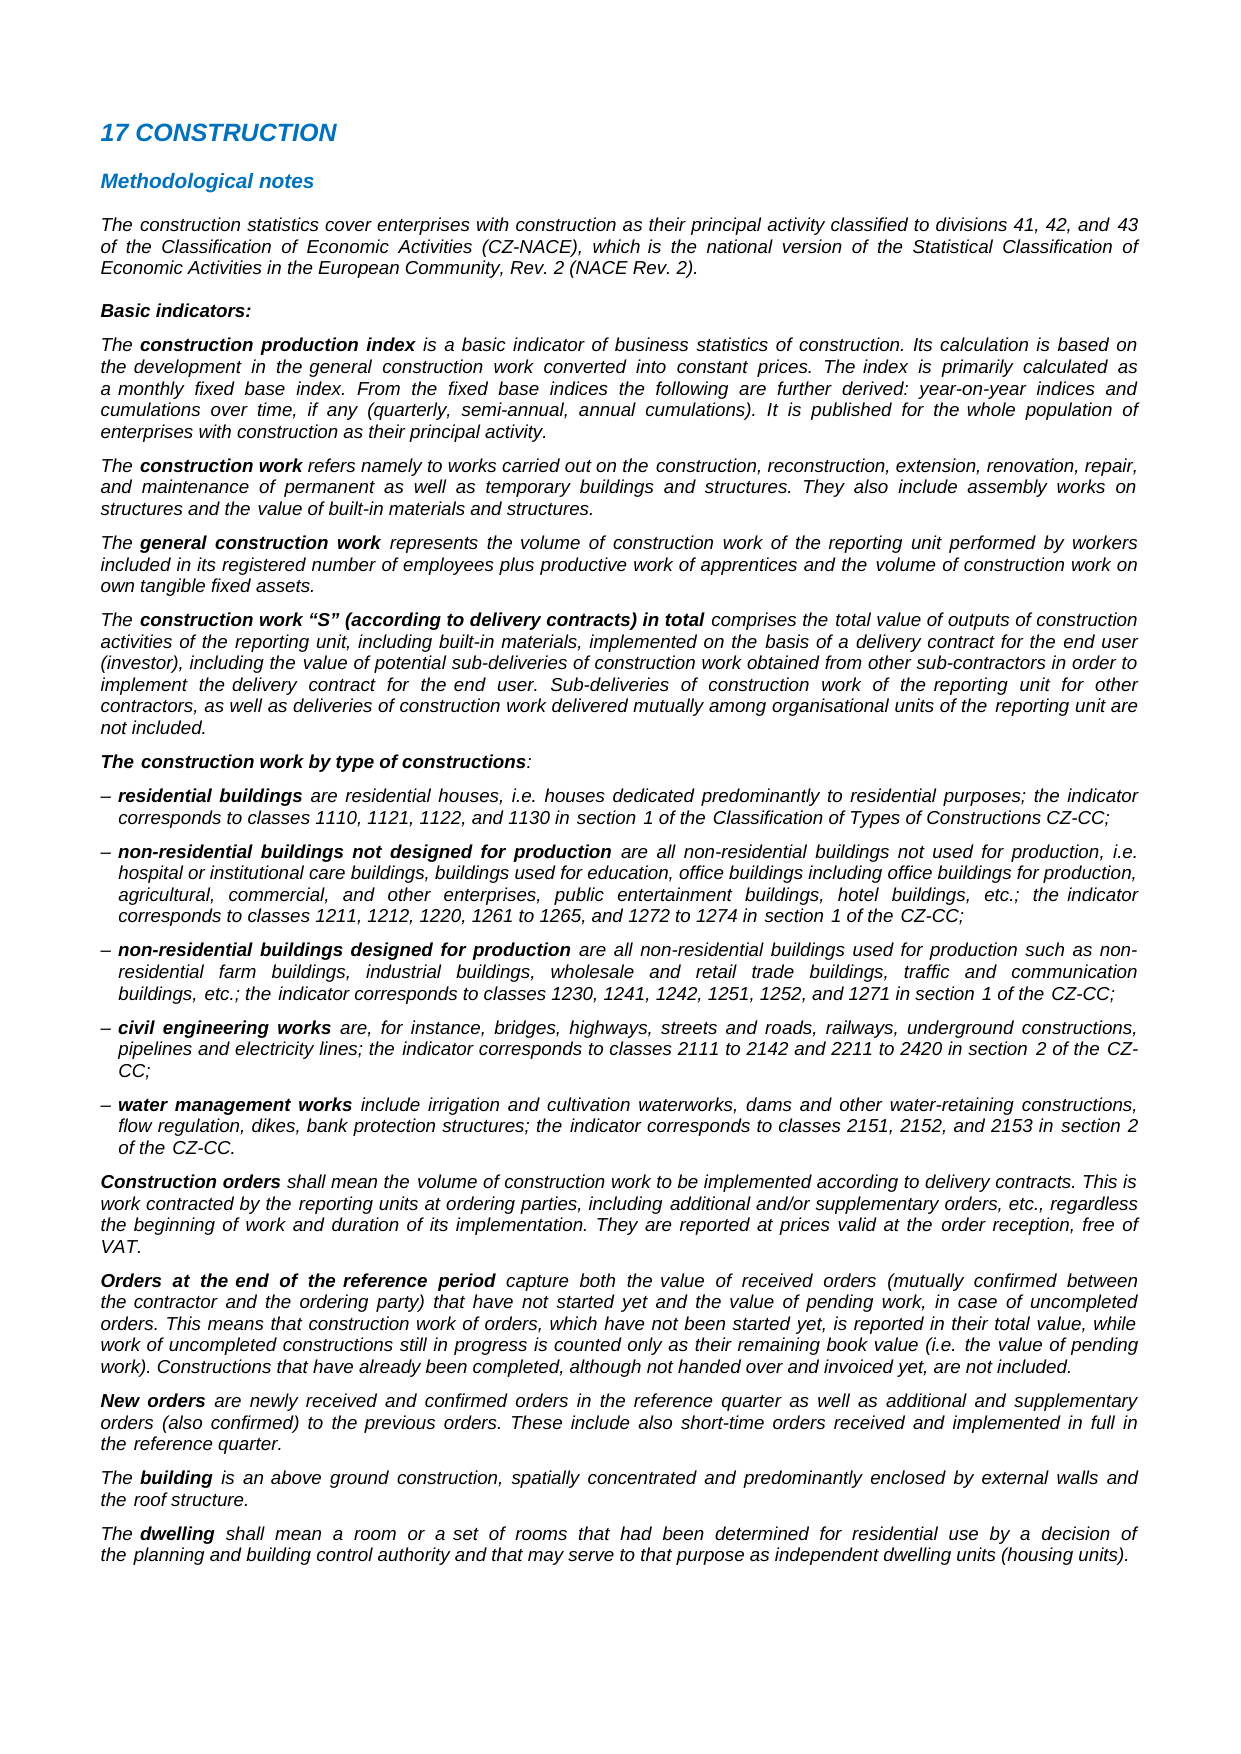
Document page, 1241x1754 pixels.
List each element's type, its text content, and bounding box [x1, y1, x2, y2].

text The construction work “S” (according to delivery contracts) in total comprises the total value of outputs of construction activities of the reporting unit, including built-in materials, implemented on the basis of a delivery contract for the end user (investor), including the value of potential sub-deliveries of construction work obtained from other sub-contractors in order to implement the delivery contract for the end user. Sub-deliveries of construction work of the reporting unit for other contractors, as well as deliveries of construction work delivered mutually among organisational units of the reporting unit are not included. [100, 609, 1140, 738]
text The construction work refers namely to works carried out on the construction, reconstruction, extension, renovation, repair, and maintenance of permanent as well as temporary buildings and structures. They also include assembly works on structures and the value of built-in materials and structures. [100, 454, 1140, 519]
text The dwelling shall mean a room or a set of rooms that had been determined for residential use by a decision of the planning and building control authority and that may serve to that purpose as independent dwelling units (housing units). [100, 1523, 1140, 1566]
text – water management works include irrigation and cultivation waterworks, dams and other water-retaining constructions, flow regulation, dikes, bank protection structures; the indicator corresponds to classes 2151, 2152, and 2153 in section 2 of the CZ-CC. [100, 1094, 1140, 1158]
text The building is an above ground construction, spatially concentrated and predominantly enclosed by external walls and the roof structure. [100, 1467, 1140, 1510]
text – non-residential buildings designed for production are all non-residential buildings used for production such as non-residential farm buildings, industrial buildings, wholesale and retail trade buildings, traffic and communication buildings, etc.; the indicator corresponds to classes 1230, 1241, 1242, 1251, 1252, and 1271 in section 1 of the CZ-CC; [100, 939, 1140, 1004]
text – residential buildings are residential houses, i.e. houses dedicated predominantly to residential purposes; the indicator corresponds to classes 1110, 1121, 1122, and 1130 in section 1 of the Classification of Types of Constructions CZ-CC; [100, 785, 1140, 828]
text – civil engineering works are, for instance, bridges, highways, streets and roads, railways, underground constructions, pipelines and electricity lines; the indicator corresponds to classes 2111 to 2142 and 2211 to 2420 in section 2 of the CZ-CC; [100, 1016, 1140, 1081]
text The general construction work represents the volume of construction work of the reporting unit performed by workers included in its registered number of employees plus productive work of apprentices and the volume of construction work on own tangible fixed assets. [100, 532, 1140, 596]
text The construction statistics cover enterprises with construction as their principal activity classified to divisions 41, 42, and 43 of the Classification of Economic Activities (CZ-NACE), which is the national version of the Statistical Classification of Economic Activities in the European Community, Rev. 2 (NACE Rev. 2). [100, 214, 1140, 279]
text New orders are newly received and confirmed orders in the reference quarter as well as additional and supplementary orders (also confirmed) to the previous orders. These include also short-time orders received and implemented in full in the reference quarter. [100, 1390, 1140, 1454]
text – non-residential buildings not designed for production are all non-residential buildings not used for production, i.e. hospital or institutional care buildings, buildings used for education, office buildings including office buildings for production, agricultural, commercial, and other enterprises, public entertainment buildings, hotel buildings, etc.; the indicator corresponds to classes 1211, 1212, 1220, 1261 to 1265, and 1272 to 1274 in section 1 of the CZ-CC; [100, 841, 1140, 927]
text The construction production index is a basic indicator of business statistics of construction. Its calculation is based on the development in the general construction work converted into constant prices. The index is primarily calculated as a monthly fixed base index. From the fixed base indices the following are further derived: year-on-year indices and cumulations over time, if any (quarterly, semi-annual, annual cumulations). It is published for the whole population of enterprises with construction as their principal activity. [100, 334, 1140, 442]
text 17 CONSTRUCTION [100, 118, 1140, 147]
text Methodological notes [100, 168, 1140, 192]
text Construction orders shall mean the volume of construction work to be implemented according to delivery contracts. This is work contracted by the reporting units at ordering parties, including additional and/or supplementary orders, etc., regardless the beginning of work and duration of its implementation. They are reported at prices valid at the order reception, free of VAT. [100, 1171, 1140, 1257]
text Basic indicators: [100, 300, 1140, 322]
text The construction work by type of constructions: [100, 751, 1140, 772]
text Orders at the end of the reference period capture both the value of received orders (mutually confirmed between the contractor and the ordering party) that have not started yet and the value of pending work, in case of uncompleted orders. This means that construction work of orders, which have not been started yet, is reported in their total value, while work of uncompleted constructions still in progress is counted only as their remaining book value (i.e. the value of pending work). Constructions that have already been completed, although not handed over and invoiced yet, are not included. [100, 1269, 1140, 1377]
